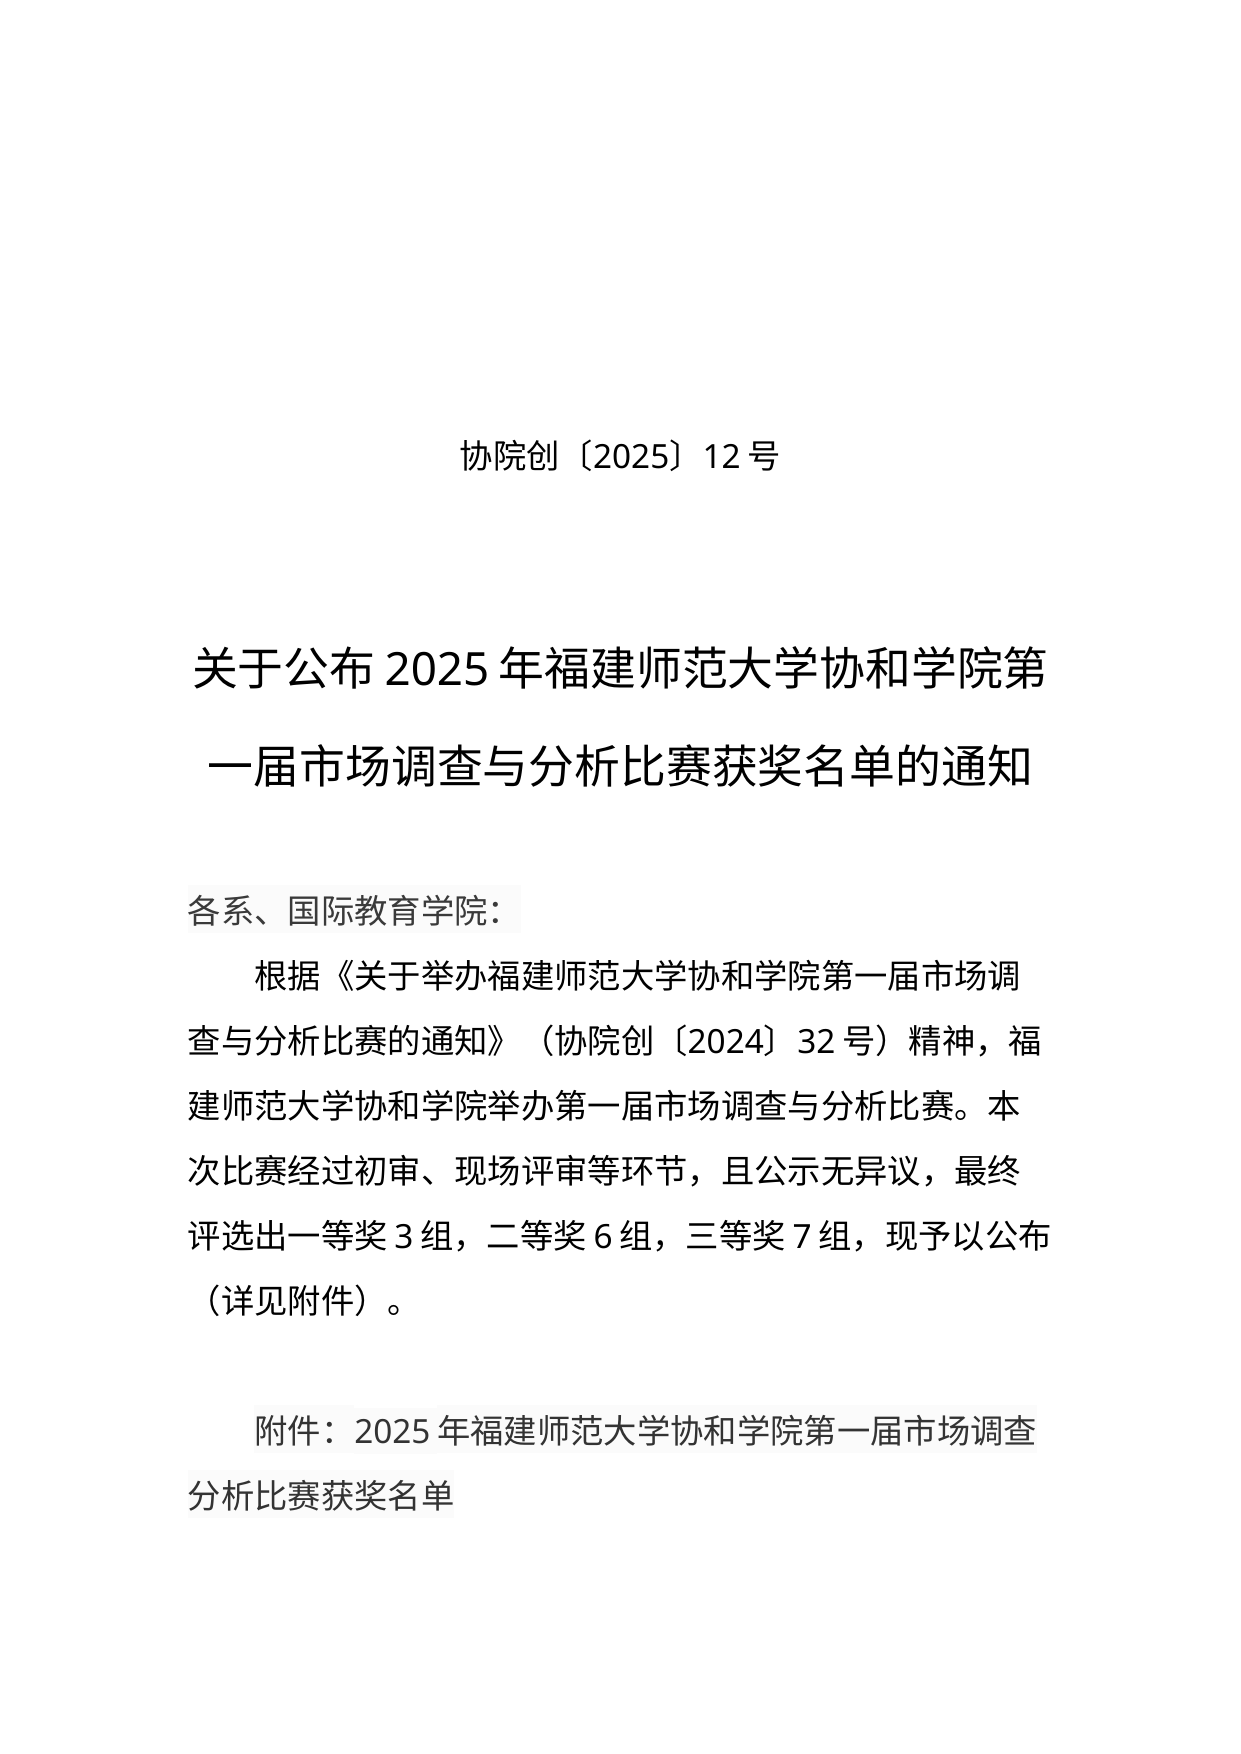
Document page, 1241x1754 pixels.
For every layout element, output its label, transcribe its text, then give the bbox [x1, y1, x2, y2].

text 关于公布2025年福建师范大学协和学院第一届市场调查与分析比赛获奖名单的通知 [187, 617, 1053, 812]
text 各系、国际教育学院： [187, 877, 1053, 942]
text 协院创〔2025〕12号 [187, 422, 1053, 487]
text 根据《关于举办福建师范大学协和学院第一届市场调查与分析比赛的通知》（协院创〔2024〕32号）精神，福建师范大学协和学院举办第一届市场调查与分析比赛。本次比赛经过初审、现场评审等环节，且公示无异议，最终评选出一等奖3组，二等奖6组，三等奖7组，现予以公布（详见附件）。 [187, 942, 1053, 1332]
text 附件：2025年福建师范大学协和学院第一届市场调查分析比赛获奖名单 [187, 1397, 1053, 1527]
